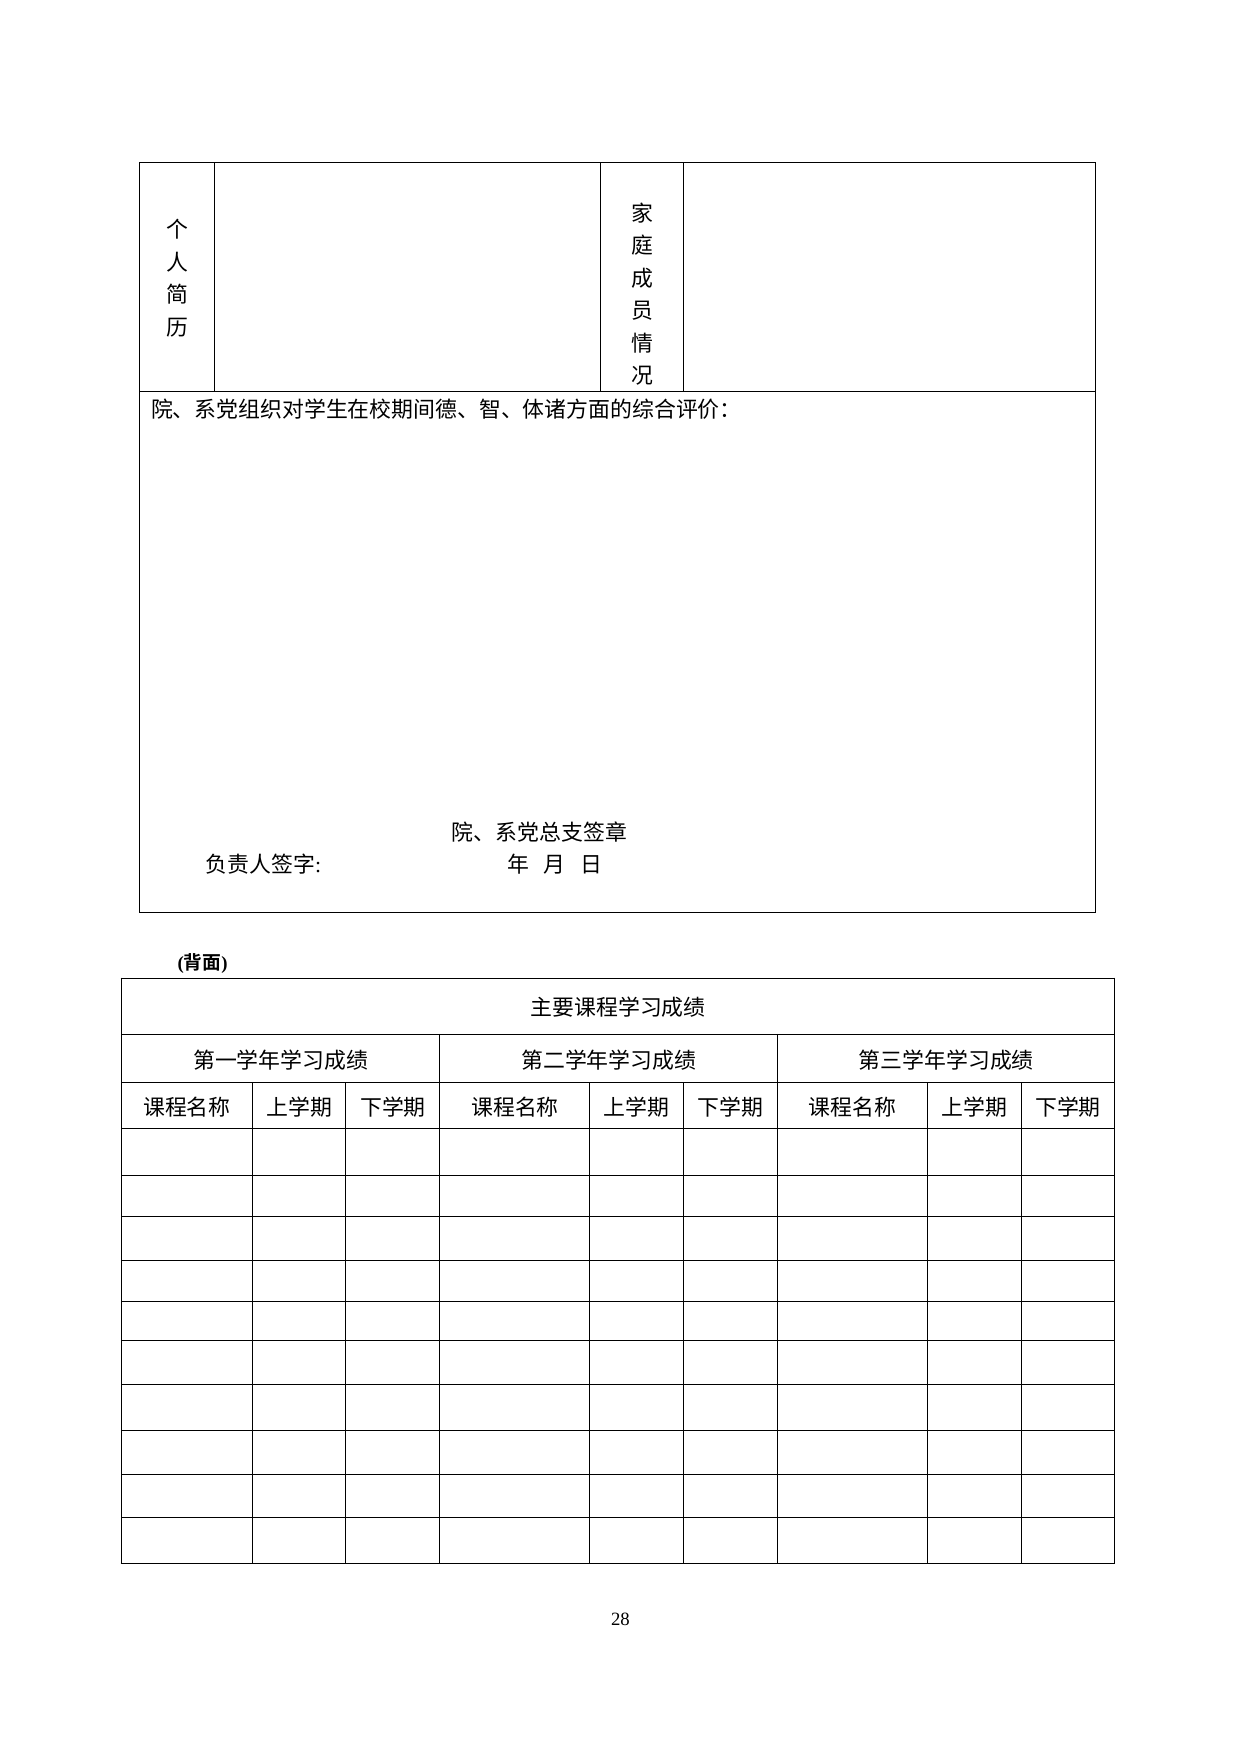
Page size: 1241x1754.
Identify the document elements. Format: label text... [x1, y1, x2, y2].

table_cell [684, 1129, 777, 1174]
table_cell [1022, 1176, 1114, 1216]
table_cell [122, 1518, 252, 1563]
table_cell 课程名称 [440, 1083, 589, 1128]
table_cell 第三学年学习成绩 [778, 1035, 1114, 1082]
table_cell [778, 1431, 927, 1474]
table_cell [440, 1129, 589, 1174]
table_header 主要课程学习成绩 [122, 979, 1114, 1034]
table_cell [122, 1129, 252, 1174]
table_cell [346, 1431, 439, 1474]
table_cell [440, 1302, 589, 1340]
table_cell [253, 1341, 345, 1383]
table_cell [1022, 1129, 1114, 1174]
table_cell [928, 1518, 1021, 1563]
table_cell 上学期 [928, 1083, 1021, 1128]
table_cell [684, 1341, 777, 1383]
table_cell [590, 1302, 683, 1340]
table_cell [684, 1475, 777, 1517]
table_cell [346, 1302, 439, 1340]
table_cell [346, 1475, 439, 1517]
table_cell [1022, 1302, 1114, 1340]
table_cell [1022, 1431, 1114, 1474]
table_cell [122, 1475, 252, 1517]
table_cell [778, 1217, 927, 1260]
table_cell [778, 1475, 927, 1517]
table_cell [590, 1176, 683, 1216]
table_cell 课程名称 [122, 1083, 252, 1128]
table_cell [346, 1518, 439, 1563]
table_cell [590, 1261, 683, 1301]
table_cell [684, 163, 1095, 391]
table_cell [684, 1261, 777, 1301]
table_cell [253, 1302, 345, 1340]
table_cell [590, 1341, 683, 1383]
table_cell [928, 1129, 1021, 1174]
table_cell [122, 1385, 252, 1430]
table_cell [590, 1129, 683, 1174]
table_cell [778, 1261, 927, 1301]
table_cell [346, 1129, 439, 1174]
table_cell [346, 1341, 439, 1383]
table_cell [928, 1341, 1021, 1383]
table_cell [122, 1341, 252, 1383]
table_cell [440, 1385, 589, 1430]
table_cell [440, 1475, 589, 1517]
table_cell [440, 1261, 589, 1301]
table_cell [684, 1431, 777, 1474]
table_cell [1022, 1217, 1114, 1260]
table_cell [253, 1129, 345, 1174]
table_cell 上学期 [590, 1083, 683, 1128]
table_cell [122, 1217, 252, 1260]
table_cell [684, 1176, 777, 1216]
table_cell [1022, 1518, 1114, 1563]
table_cell [928, 1431, 1021, 1474]
table_cell [440, 1431, 589, 1474]
table_cell 第二学年学习成绩 [440, 1035, 777, 1082]
table_cell [590, 1385, 683, 1430]
table_cell 家 庭 成 员 情 况 [601, 163, 683, 391]
table_cell [1022, 1261, 1114, 1301]
table_cell [253, 1518, 345, 1563]
table_cell [122, 1261, 252, 1301]
table_cell [590, 1217, 683, 1260]
table_cell [440, 1341, 589, 1383]
text (背面) [177, 945, 1063, 978]
table_cell 个 人 简 历 [140, 163, 214, 391]
table_cell [253, 1176, 345, 1216]
table_cell [928, 1475, 1021, 1517]
table_cell [778, 1385, 927, 1430]
table_cell [684, 1518, 777, 1563]
table_cell 下学期 [1022, 1083, 1114, 1128]
table_cell [778, 1518, 927, 1563]
table_cell [122, 1431, 252, 1474]
table_cell 院、系党组织对学生在校期间德、智、体诸方面的综合评价： 院、系党总支签章 负责人签字: 年 月 日 [140, 392, 1095, 912]
table_cell [1022, 1385, 1114, 1430]
table_cell [684, 1302, 777, 1340]
table_cell [346, 1261, 439, 1301]
table_cell [253, 1431, 345, 1474]
table_cell 上学期 [253, 1083, 345, 1128]
table_cell [122, 1176, 252, 1216]
table_cell [590, 1431, 683, 1474]
table_cell [440, 1176, 589, 1216]
table_cell [928, 1261, 1021, 1301]
table_cell [253, 1475, 345, 1517]
table_cell [928, 1217, 1021, 1260]
table_cell [1022, 1341, 1114, 1383]
table_cell [928, 1176, 1021, 1216]
table_cell [590, 1475, 683, 1517]
table_cell 第一学年学习成绩 [122, 1035, 439, 1082]
table_cell [778, 1176, 927, 1216]
table_cell [346, 1217, 439, 1260]
table_cell [1022, 1475, 1114, 1517]
table_cell [346, 1176, 439, 1216]
table_cell [778, 1302, 927, 1340]
table_cell 课程名称 [778, 1083, 927, 1128]
table_cell 下学期 [684, 1083, 777, 1128]
table_cell [253, 1385, 345, 1430]
table_cell [928, 1385, 1021, 1430]
table_cell [253, 1217, 345, 1260]
table_cell [778, 1129, 927, 1174]
table_cell [122, 1302, 252, 1340]
table_cell [684, 1385, 777, 1430]
table_cell [590, 1518, 683, 1563]
table_cell 下学期 [346, 1083, 439, 1128]
table_cell [928, 1302, 1021, 1340]
table_cell [778, 1341, 927, 1383]
table_cell [440, 1518, 589, 1563]
table_cell [346, 1385, 439, 1430]
table_cell [440, 1217, 589, 1260]
table_cell [215, 163, 600, 391]
table_cell [684, 1217, 777, 1260]
table_cell [253, 1261, 345, 1301]
